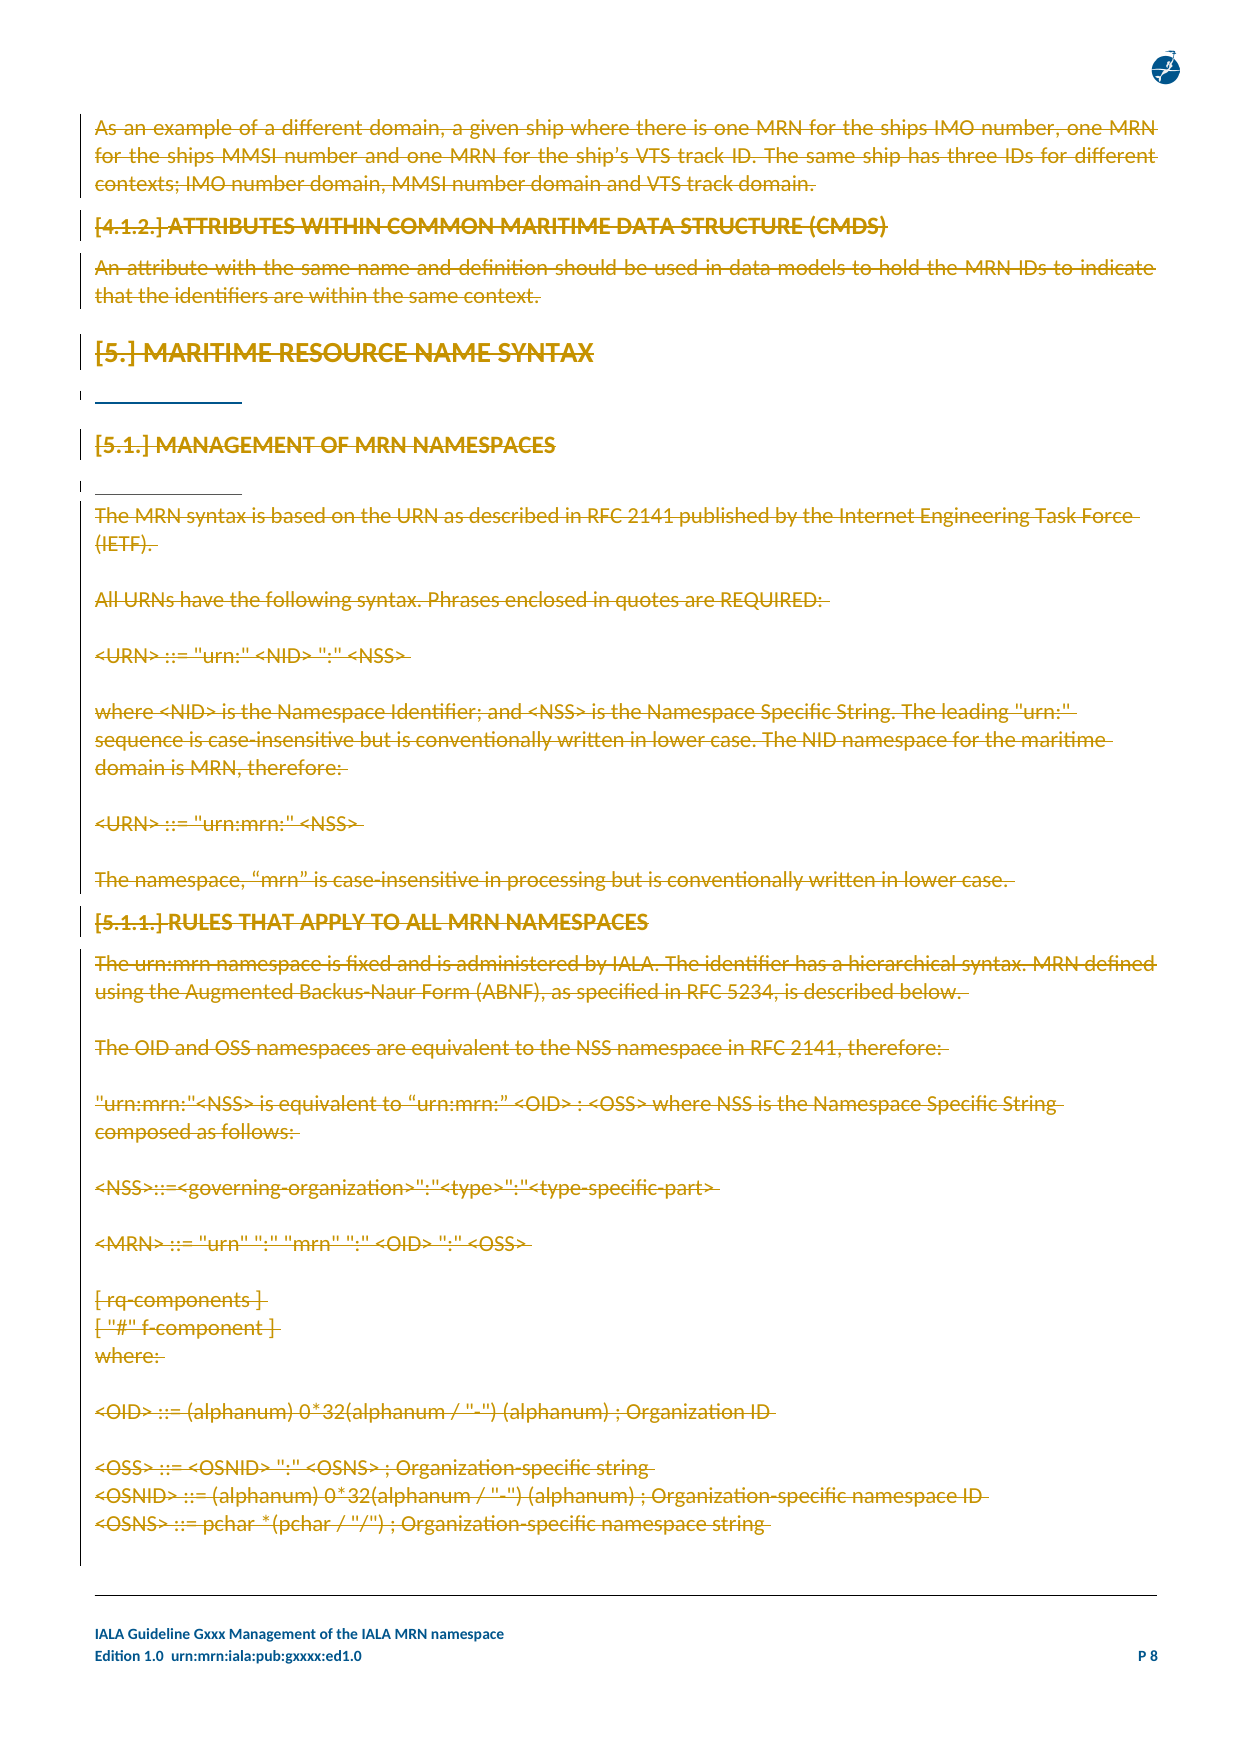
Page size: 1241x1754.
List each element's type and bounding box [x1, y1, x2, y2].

picture [1120, 0, 1239, 119]
